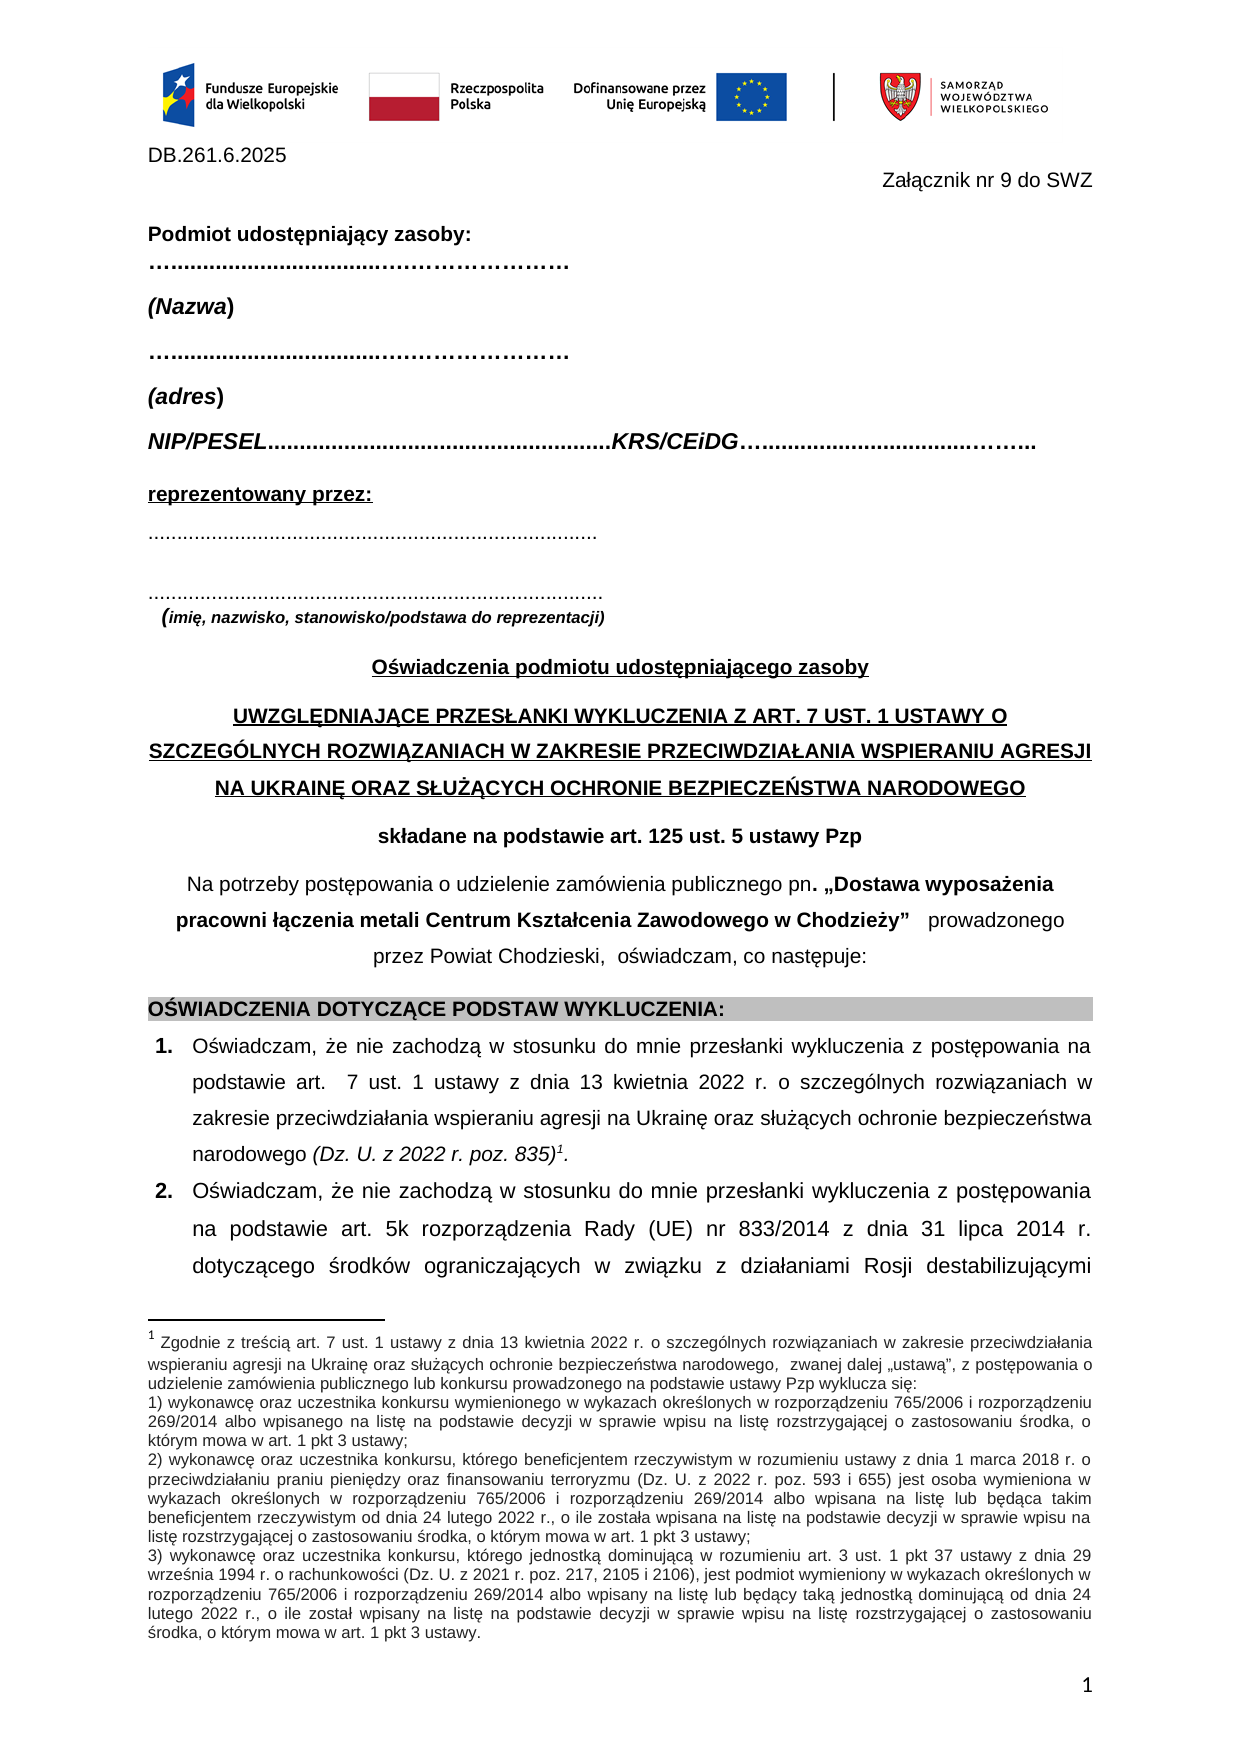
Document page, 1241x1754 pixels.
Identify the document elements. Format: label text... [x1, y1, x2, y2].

text Oświadczenia podmiotu udostępniającego zasoby [148, 655, 1093, 679]
text ….................................….………………… [148, 248, 1093, 274]
text ….................................….………………… [148, 338, 1093, 364]
text ............................................................................... [148, 580, 1093, 604]
text reprezentowany przez: [148, 481, 1093, 505]
text Podmiot udostępniający zasoby: [148, 222, 1093, 246]
text NIP/PESEL......................................................KRS/CEiDG….................................……... [148, 428, 1093, 454]
text składane na podstawie art. 125 ust. 5 ustawy Pzp [148, 824, 1093, 848]
picture [147, 47, 1063, 143]
text Na potrzeby postępowania o udzielenie zamówienia publicznego pn. „Dostawa wyposażenia pracowni łączenia metali Centrum Kształcenia Zawodowego w Chodzieży” prowadzonego przez Powiat Chodzieski, oświadczam, co następuje: [148, 872, 1093, 968]
text UWZGLĘDNIAJĄCE PRZESŁANKI WYKLUCZENIA Z ART. 7 UST. 1 USTAWY o szczególnych rozwiązaniach w zakresie przeciwdziałania wspieraniu agresji na Ukrainę oraz służących ochronie bezpieczeństwa narodowego [148, 703, 1093, 799]
text OŚWIADCZENIA DOTYCZĄCE PODSTAW WYKLUCZENIA: [148, 997, 1093, 1021]
text .............................................................................. [148, 520, 1093, 544]
list Oświadczam, że nie zachodzą w stosunku do mnie przesłanki wykluczenia z postępowania na podstawie art. 7 ust. 1 ustawy z dnia 13 kwietnia 2022 r. o szczególnych rozwiązaniach w zakresie przeciwdziałania wspieraniu agresji na Ukrainę oraz służących ochronie bezpieczeństwa narodowego (Dz. U. z 2022 r. poz. 835). [155, 1033, 1093, 1166]
text (imię, nazwisko, stanowisko/podstawa do reprezentacji) [148, 604, 620, 628]
text (Nazwa) [148, 293, 1093, 319]
text (adres) [148, 383, 1093, 409]
